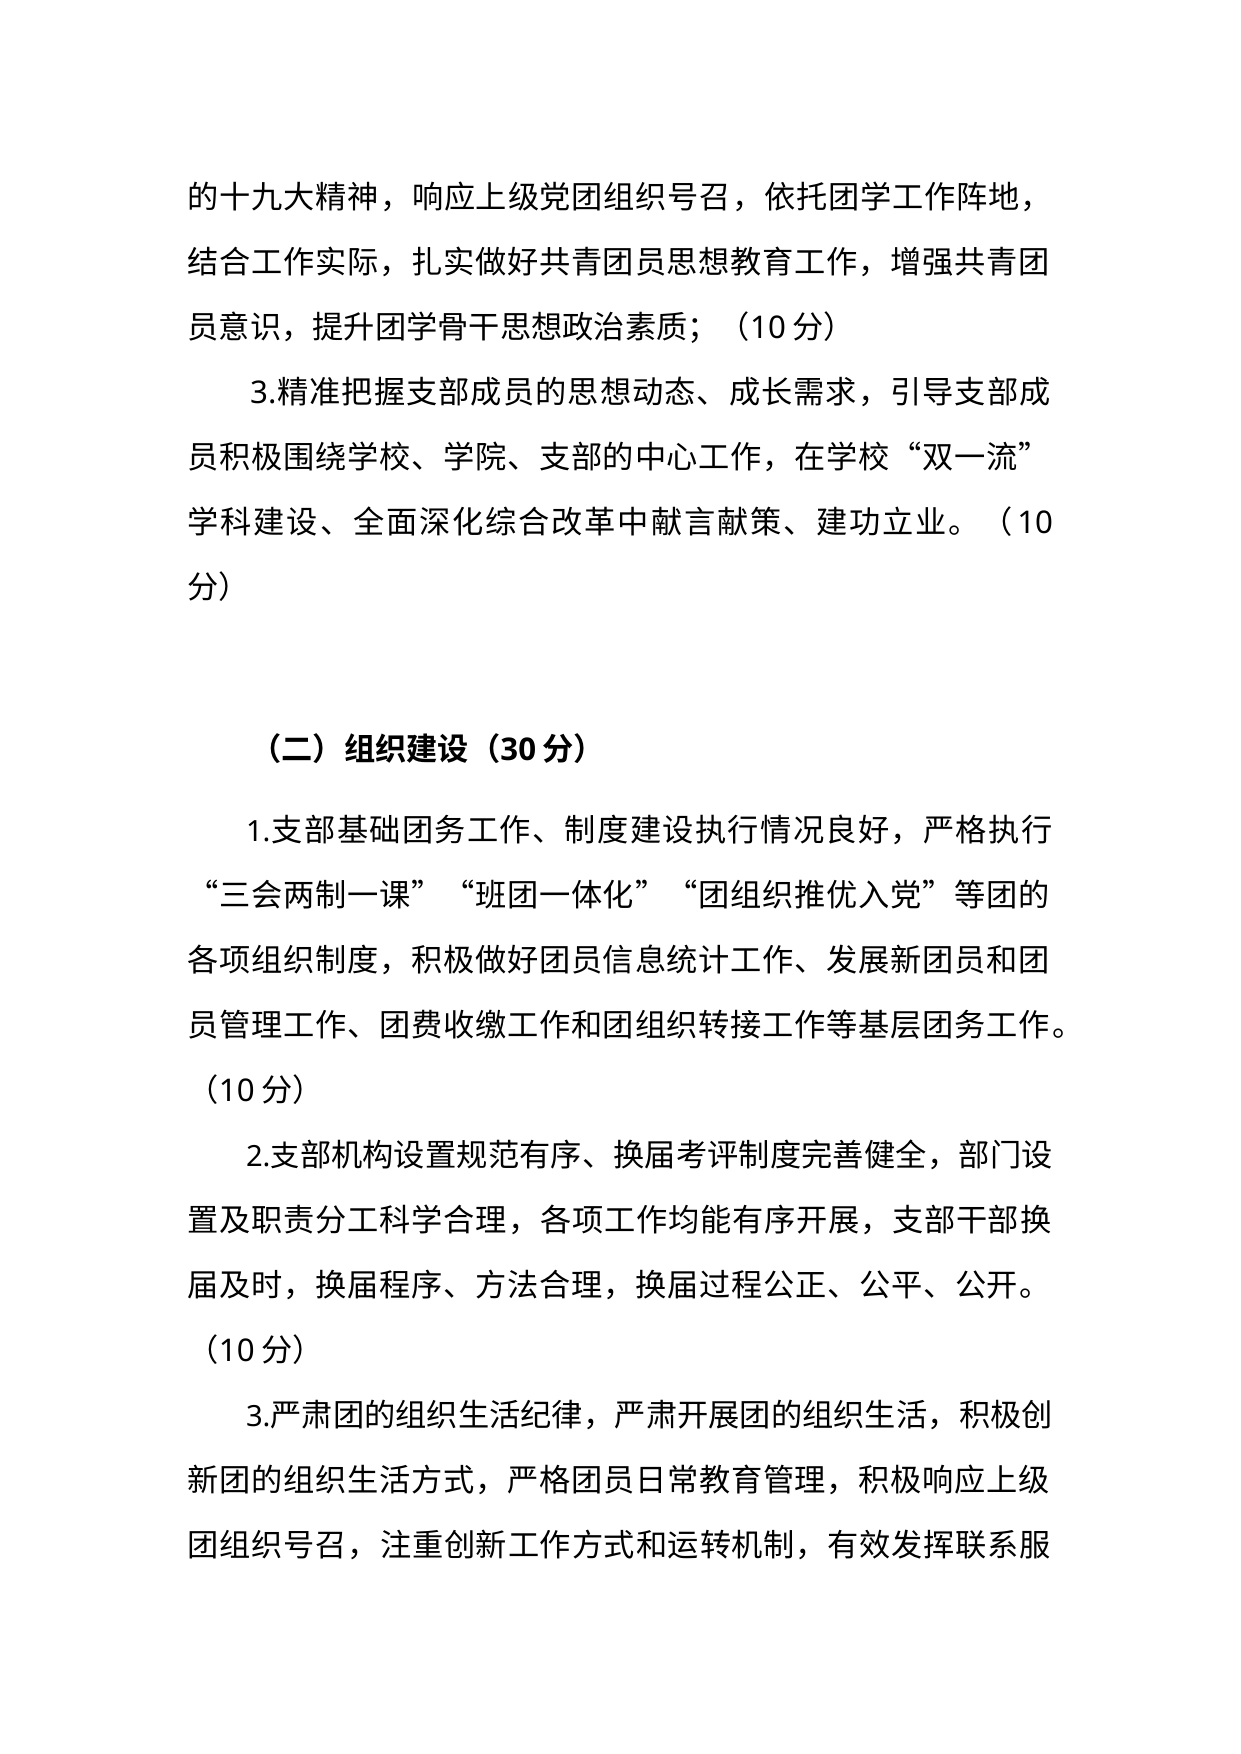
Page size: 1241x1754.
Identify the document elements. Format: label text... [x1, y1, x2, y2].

text 1.支部基础团务工作、制度建设执行情况良好，严格执行“三会两制一课”“班团一体化”“团组织推优入党”等团的各项组织制度，积极做好团员信息统计工作、发展新团员和团员管理工作、团费收缴工作和团组织转接工作等基层团务工作。（10分） [187, 796, 1053, 1121]
text 3.精准把握支部成员的思想动态、成长需求，引导支部成员积极围绕学校、学院、支部的中心工作，在学校“双一流”学科建设、全面深化综合改革中献言献策、建功立业。（10分） [187, 357, 1053, 617]
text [187, 1381, 1053, 1576]
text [187, 162, 1053, 357]
text （二）组织建设（30分） [187, 714, 1053, 779]
text 2.支部机构设置规范有序、换届考评制度完善健全，部门设置及职责分工科学合理，各项工作均能有序开展，支部干部换届及时，换届程序、方法合理，换届过程公正、公平、公开。（10分） [187, 1121, 1053, 1381]
